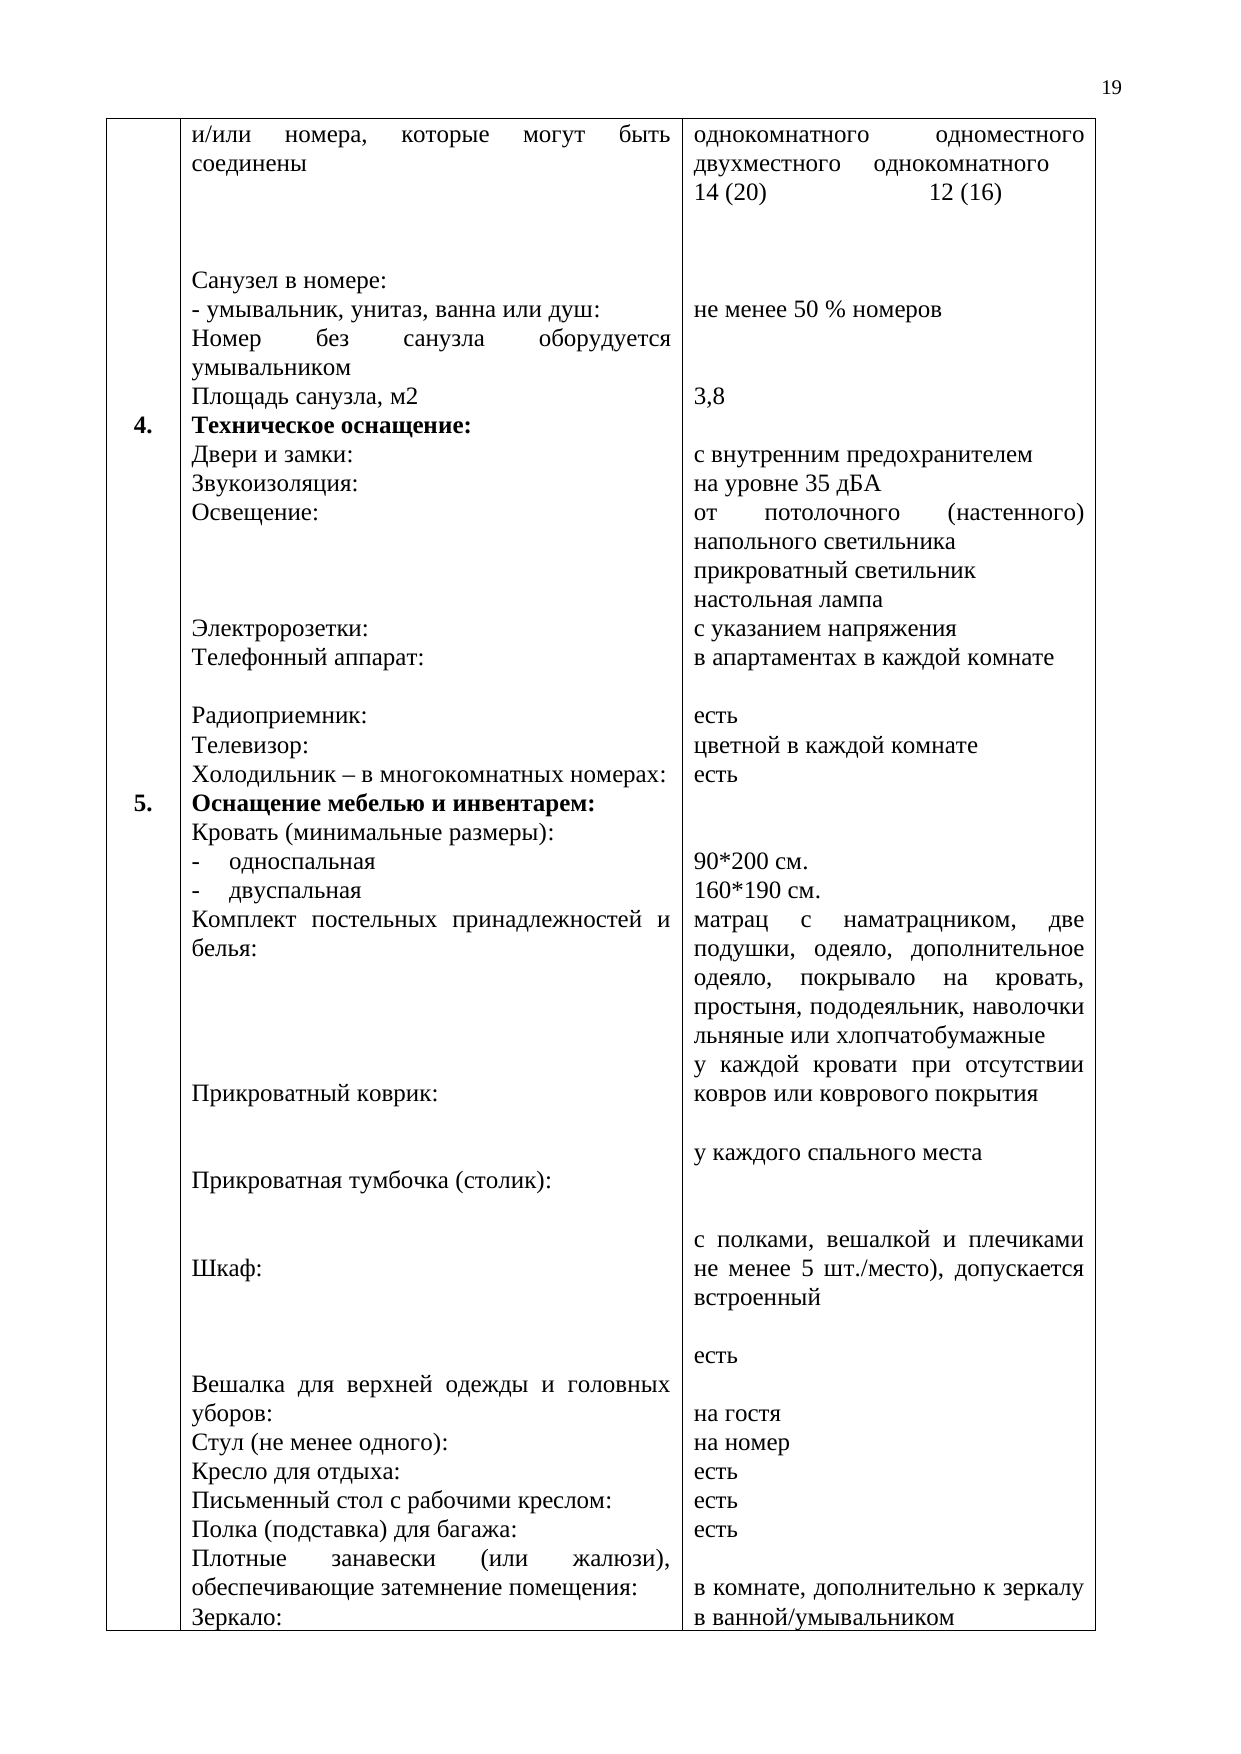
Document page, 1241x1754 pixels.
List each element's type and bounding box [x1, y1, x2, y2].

table_cell [107, 119, 180, 1630]
table_cell [683, 119, 1095, 1630]
table_cell [181, 119, 682, 1630]
